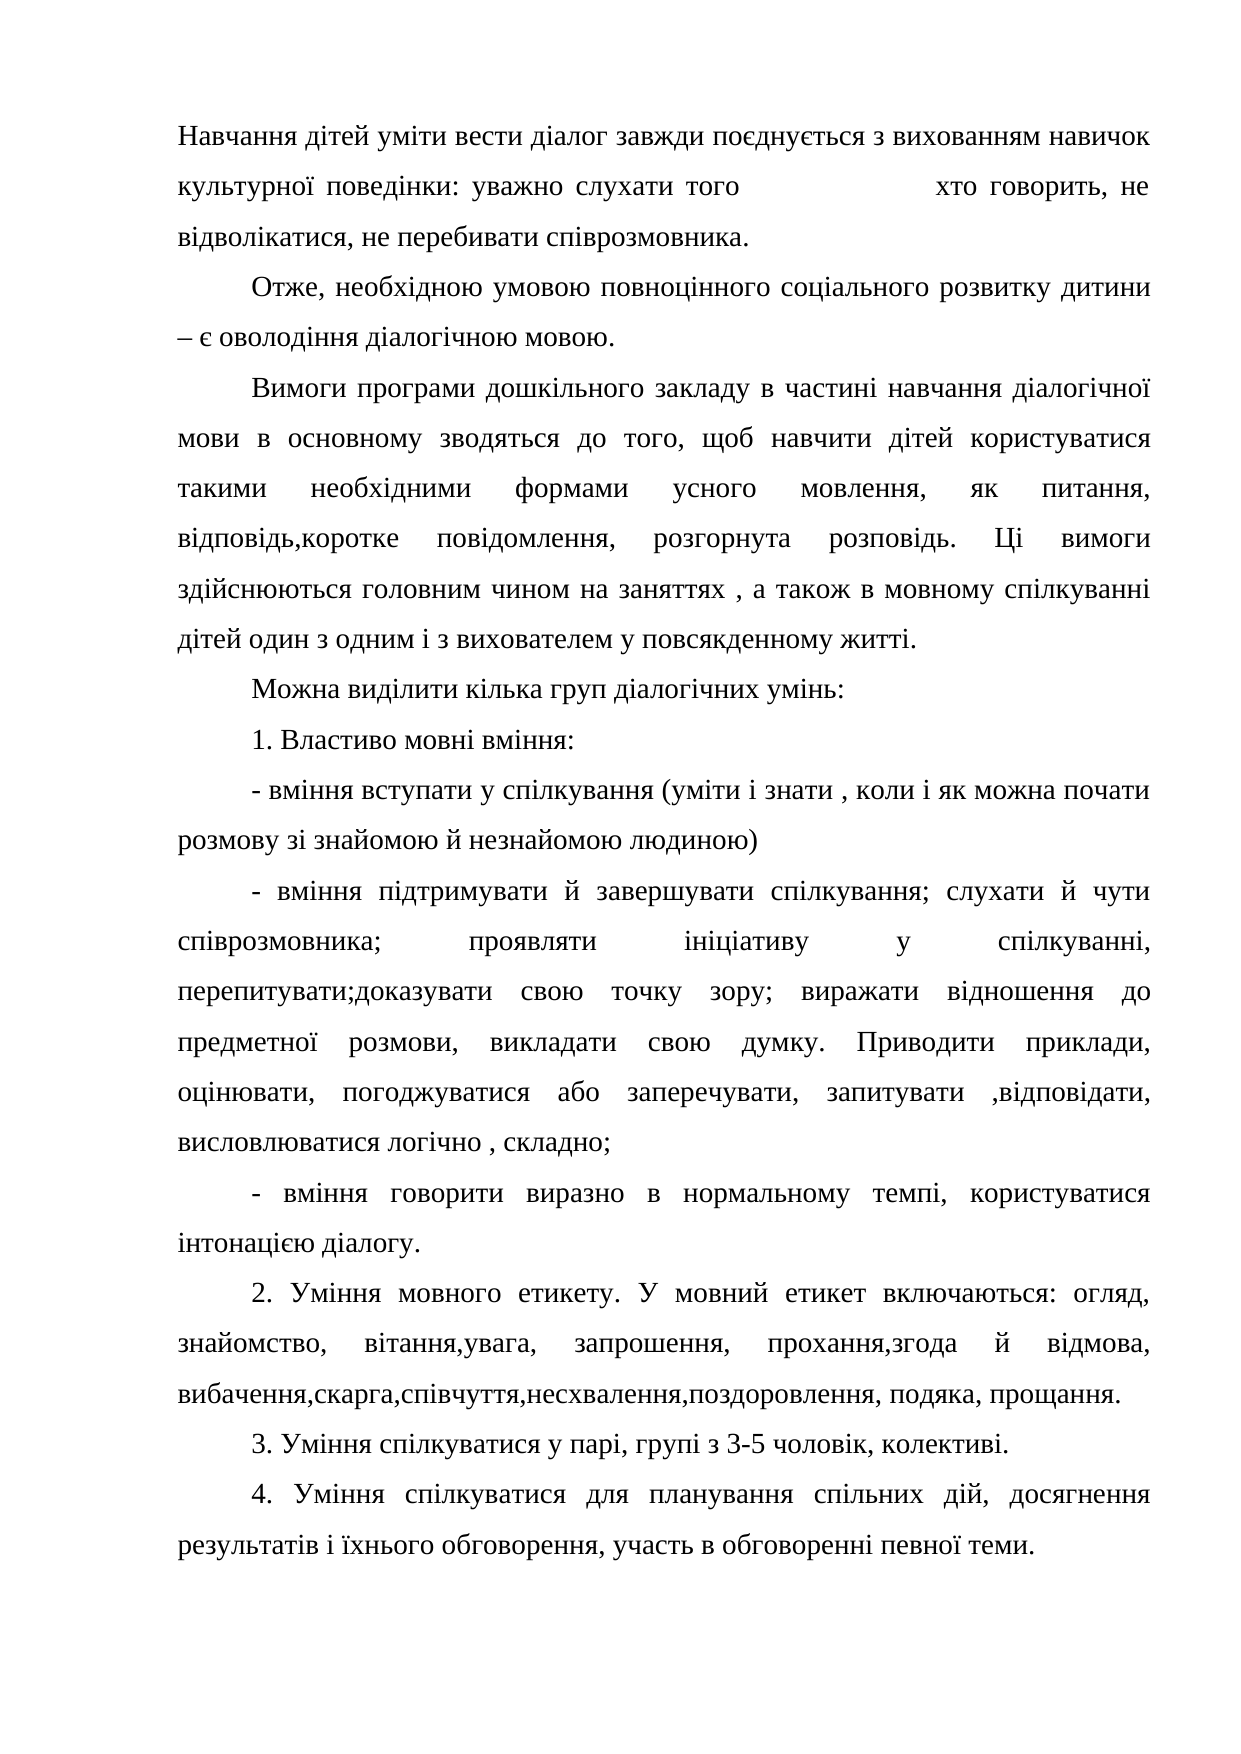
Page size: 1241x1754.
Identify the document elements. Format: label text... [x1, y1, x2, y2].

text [177, 118, 1152, 252]
text Отже, необхідною умовою повноцінного соціального розвитку дитини – є оволодіння діалогічною мовою. [177, 269, 1152, 353]
text Вимоги програми дошкільного закладу в частині навчання діалогічної мови в основному зводяться до того, щоб навчити дітей користуватися такими необхідними формами усного мовлення, як питання, відповідь,коротке повідомлення, розгорнута розповідь. Ці вимоги здійснюються головним чином на заняттях , а також в мовному спілкуванні дітей один з одним і з вихователем у повсякденному житті. [177, 370, 1152, 655]
text - вміння говорити виразно в нормальному темпі, користуватися інтонацією діалогу. [177, 1175, 1152, 1258]
text 3. Уміння спілкуватися у парі, групі з 3-5 чоловік, колективі. [177, 1426, 1152, 1460]
text 2. Уміння мовного етикету. У мовний етикет включаються: огляд, знайомство, вітання,увага, запрошення, прохання,згода й відмова, вибачення,скарга,співчуття,несхвалення,поздоровлення, подяка, прощання. [177, 1275, 1152, 1409]
text 1. Властиво мовні вміння: [177, 722, 1152, 755]
text - вміння вступати у спілкування (уміти і знати , коли і як можна почати розмову зі знайомою й незнайомою людиною) [177, 772, 1152, 856]
text 4. Уміння спілкуватися для планування спільних дій, досягнення результатів і їхнього обговорення, участь в обговоренні певної теми. [177, 1477, 1152, 1560]
text - вміння підтримувати й завершувати спілкування; слухати й чути співрозмовника; проявляти ініціативу у спілкуванні, перепитувати;доказувати свою точку зору; виражати відношення до предметної розмови, викладати свою думку. Приводити приклади, оцінювати, погоджуватися або заперечувати, запитувати ,відповідати, висловлюватися логічно , складно; [177, 873, 1152, 1158]
text Можна виділити кілька груп діалогічних умінь: [177, 672, 1152, 705]
